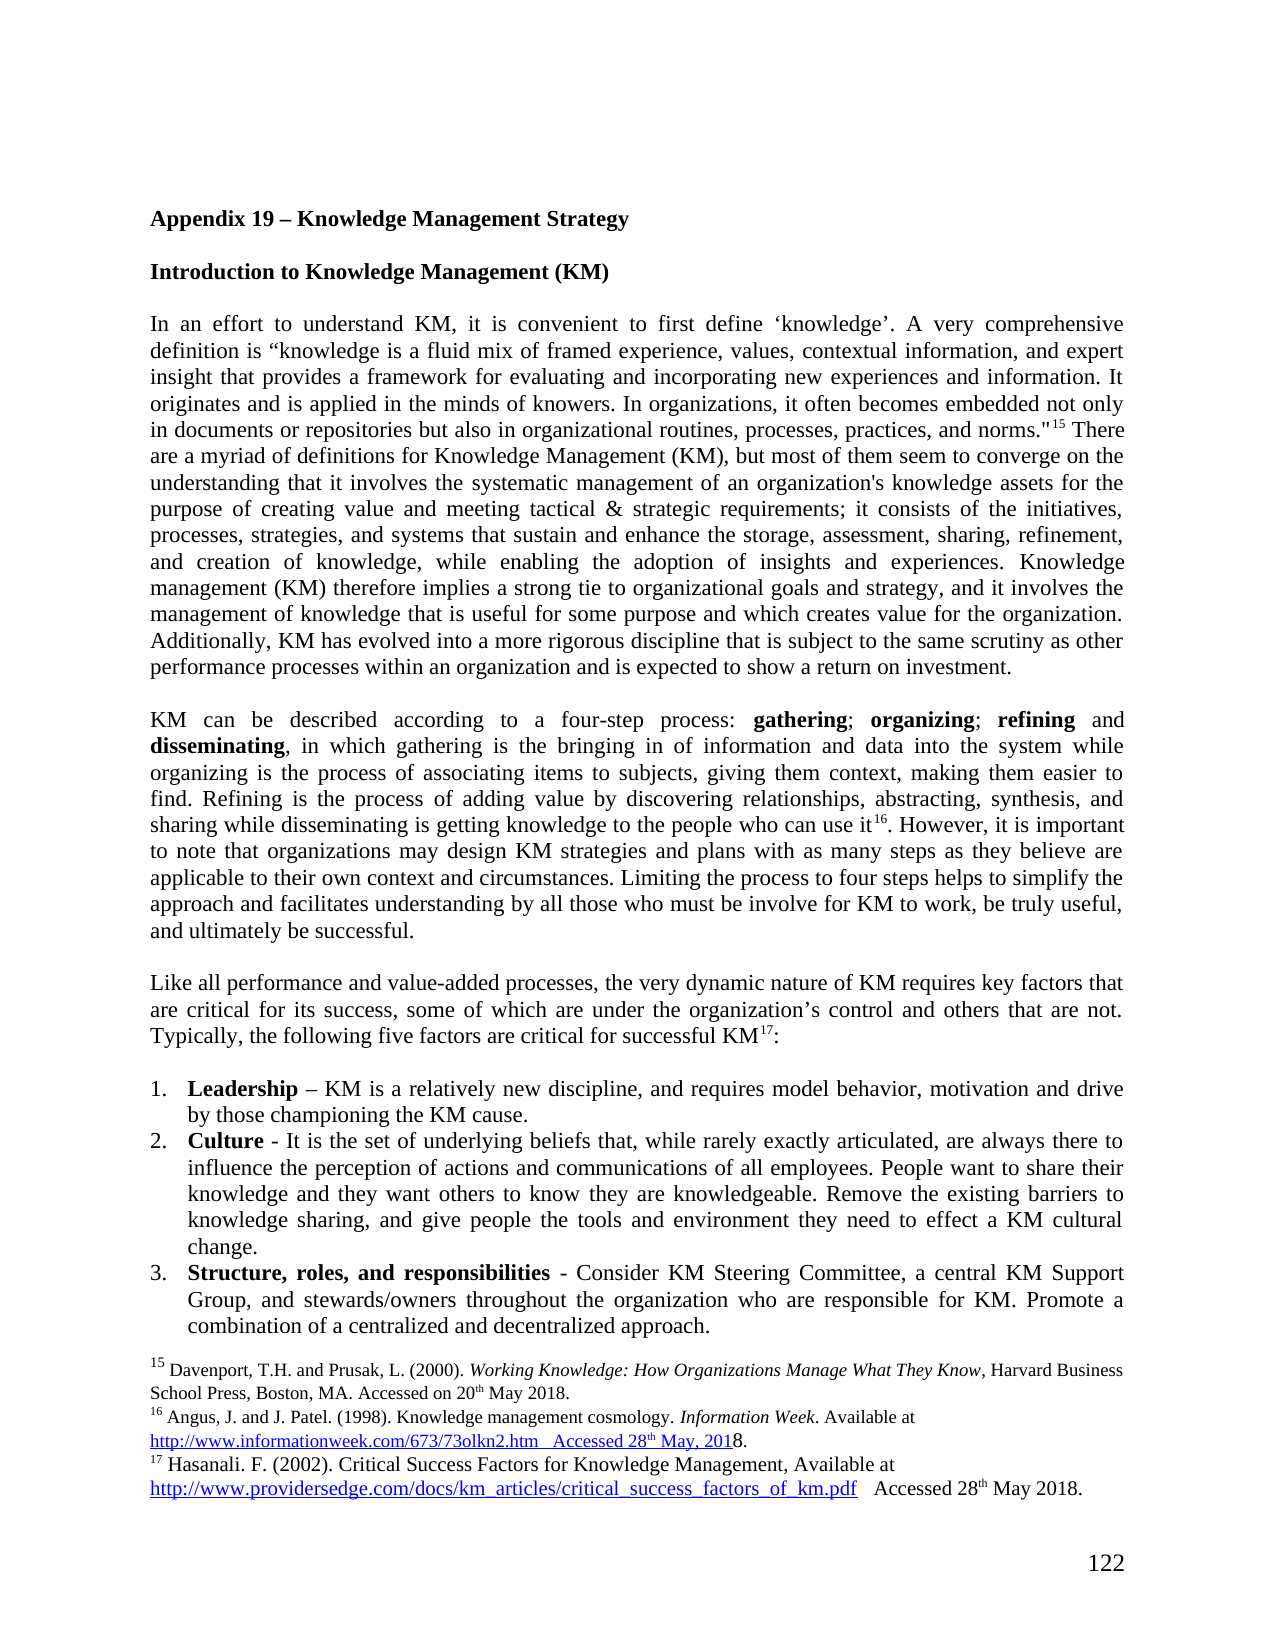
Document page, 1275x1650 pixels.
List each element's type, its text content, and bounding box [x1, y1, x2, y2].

text KM can be described according to a four-step process: gathering; organizing; refining and disseminating, in which gathering is the bringing in of information and data into the system while organizing is the process of associating items to subjects, giving them context, making them easier to find. Refining is the process of adding value by discovering relationships, abstracting, synthesis, and sharing while disseminating is getting knowledge to the people who can use it. However, it is important to note that organizations may design KM strategies and plans with as many steps as they believe are applicable to their own context and circumstances. Limiting the process to four steps helps to simplify the approach and facilitates understanding by all those who must be involve for KM to work, be truly useful, and ultimately be successful. [150, 706, 1125, 943]
list Structure, roles, and responsibilities - Consider KM Steering Committee, a central KM Support Group, and stewards/owners throughout the organization who are responsible for KM. Promote a combination of a centralized and decentralized approach. [150, 1259, 1125, 1338]
text Like all performance and value-added processes, the very dynamic nature of KM requires key factors that are critical for its success, some of which are under the organization’s control and others that are not. Typically, the following five factors are critical for successful KM: [150, 969, 1125, 1048]
text In an effort to understand KM, it is convenient to first define ‘knowledge’. A very comprehensive definition is “knowledge is a fluid mix of framed experience, values, contextual information, and expert insight that provides a framework for evaluating and incorporating new experiences and information. It originates and is applied in the minds of knowers. In organizations, it often becomes embedded not only in documents or repositories but also in organizational routines, processes, practices, and norms." There are a myriad of definitions for Knowledge Management (KM), but most of them seem to converge on the understanding that it involves the systematic management of an organization's knowledge assets for the purpose of creating value and meeting tactical & strategic requirements; it consists of the initiatives, processes, strategies, and systems that sustain and enhance the storage, assessment, sharing, refinement, and creation of knowledge, while enabling the adoption of insights and experiences. Knowledge management (KM) therefore implies a strong tie to organizational goals and strategy, and it involves the management of knowledge that is useful for some purpose and which creates value for the organization. Additionally, KM has evolved into a more rigorous discipline that is subject to the same scrutiny as other performance processes within an organization and is expected to show a return on investment. [150, 311, 1125, 679]
text Appendix 19 – Knowledge Management Strategy [150, 205, 1125, 231]
text Introduction to Knowledge Management (KM) [150, 258, 1125, 284]
list Culture - It is the set of underlying beliefs that, while rarely exactly articulated, are always there to influence the perception of actions and communications of all employees. People want to share their knowledge and they want others to know they are knowledgeable. Remove the existing barriers to knowledge sharing, and give people the tools and environment they need to effect a KM cultural change. [150, 1127, 1125, 1259]
list Leadership – KM is a relatively new discipline, and requires model behavior, motivation and drive by those championing the KM cause. [150, 1075, 1125, 1127]
